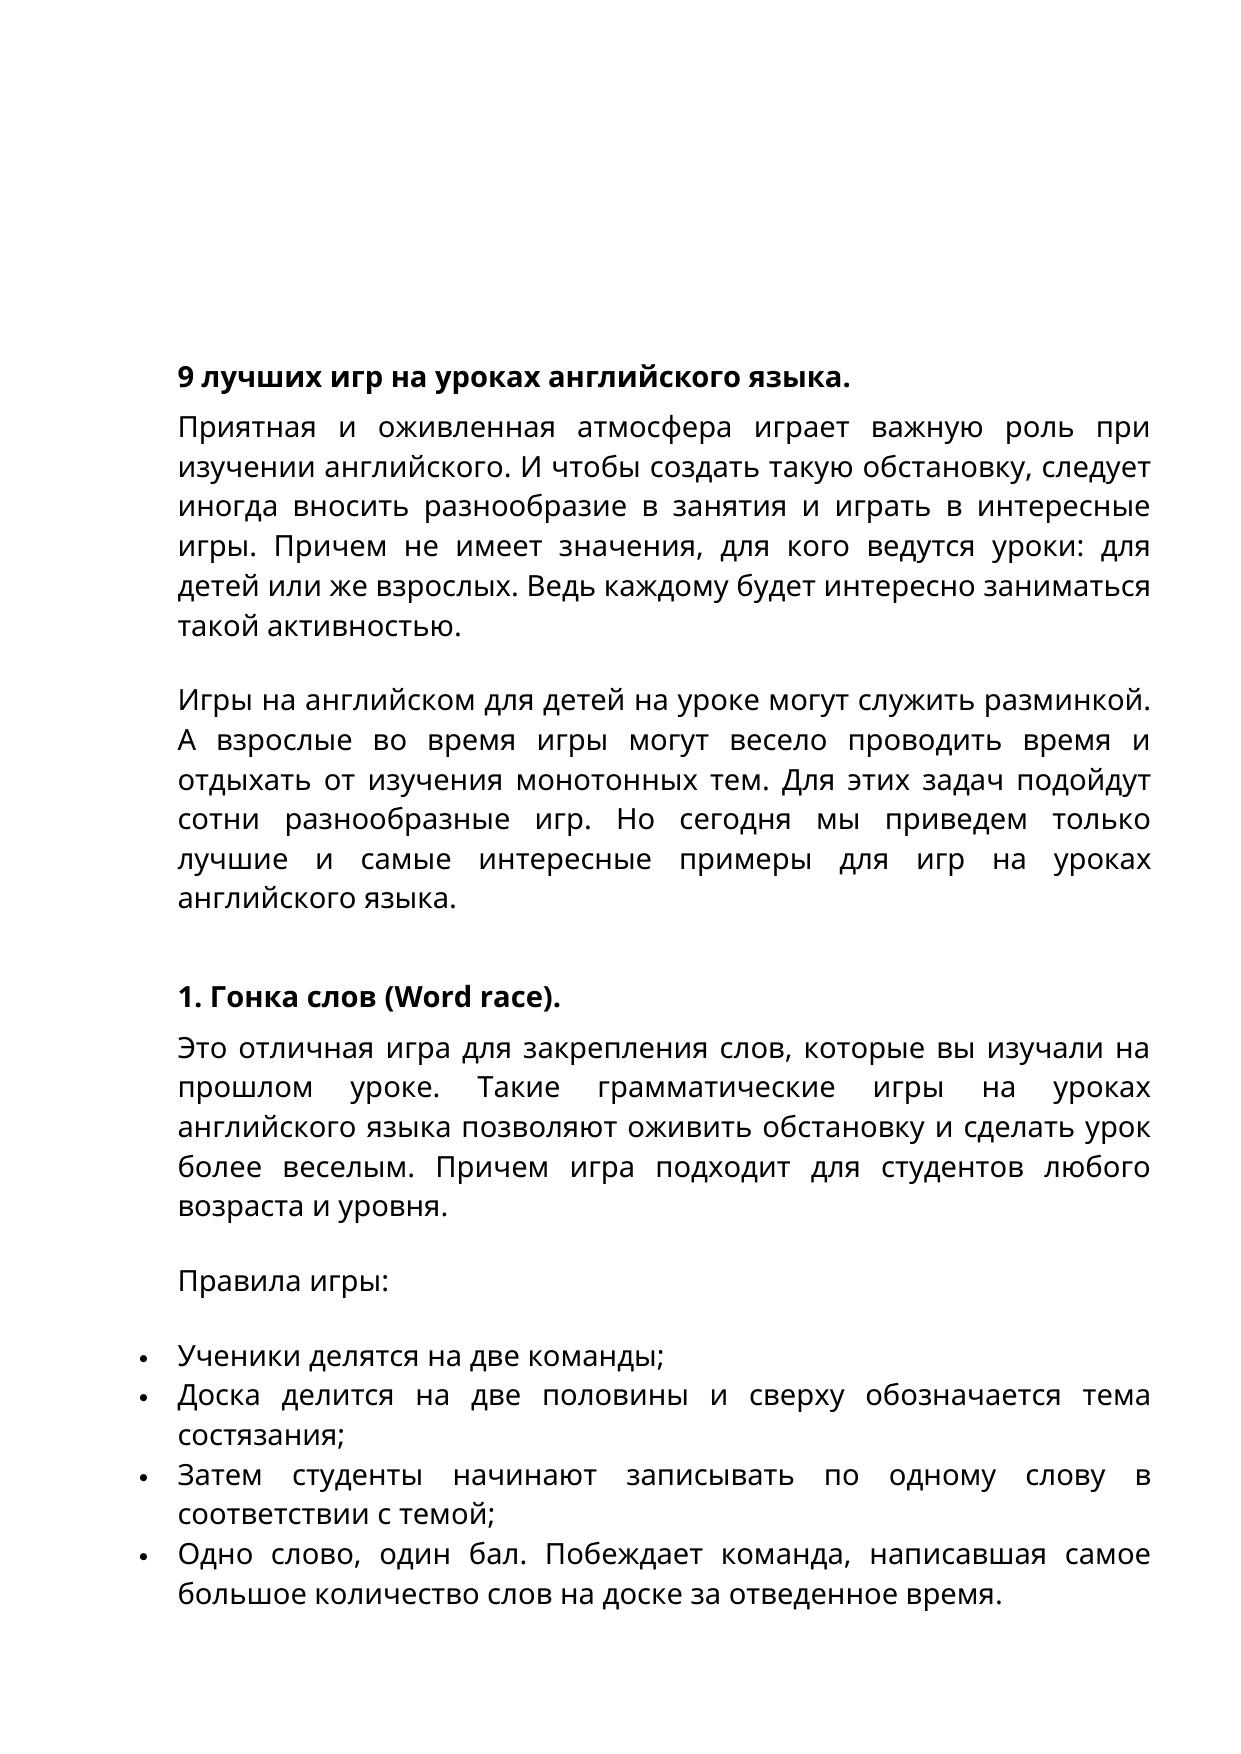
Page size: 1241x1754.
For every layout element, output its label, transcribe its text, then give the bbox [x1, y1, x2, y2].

list Затем студенты начинают записывать по одному слову в соответствии с темой; [140, 1454, 1152, 1533]
list Ученики делятся на две команды; [140, 1335, 1152, 1374]
list Доска делится на две половины и сверху обозначается тема состязания; [140, 1374, 1152, 1454]
text Игры на английском для детей на уроке могут служить разминкой. А взрослые во время игры могут весело проводить время и отдыхать от изучения монотонных тем. Для этих задач подойдут сотни разнообразные игр. Но сегодня мы приведем только лучшие и самые интересные примеры для игр на уроках английского языка. [177, 679, 1152, 917]
text Правила игры: [177, 1260, 1152, 1300]
text 9 лучших игр на уроках английского языка. [177, 356, 1152, 396]
text Это отличная игра для закрепления слов, которые вы изучали на прошлом уроке. Такие грамматические игры на уроках английского языка позволяют оживить обстановку и сделать урок более веселым. Причем игра подходит для студентов любого возраста и уровня. [177, 1027, 1152, 1225]
text Приятная и оживленная атмосфера играет важную роль при изучении английского. И чтобы создать такую обстановку, следует иногда вносить разнообразие в занятия и играть в интересные игры. Причем не имеет значения, для кого ведутся уроки: для детей или же взрослых. Ведь каждому будет интересно заниматься такой активностью. [177, 406, 1152, 644]
text 1. Гонка слов (Word race). [177, 977, 1152, 1016]
list Одно слово, один бал. Побеждает команда, написавшая самое большое количество слов на доске за отведенное время. [140, 1533, 1152, 1613]
